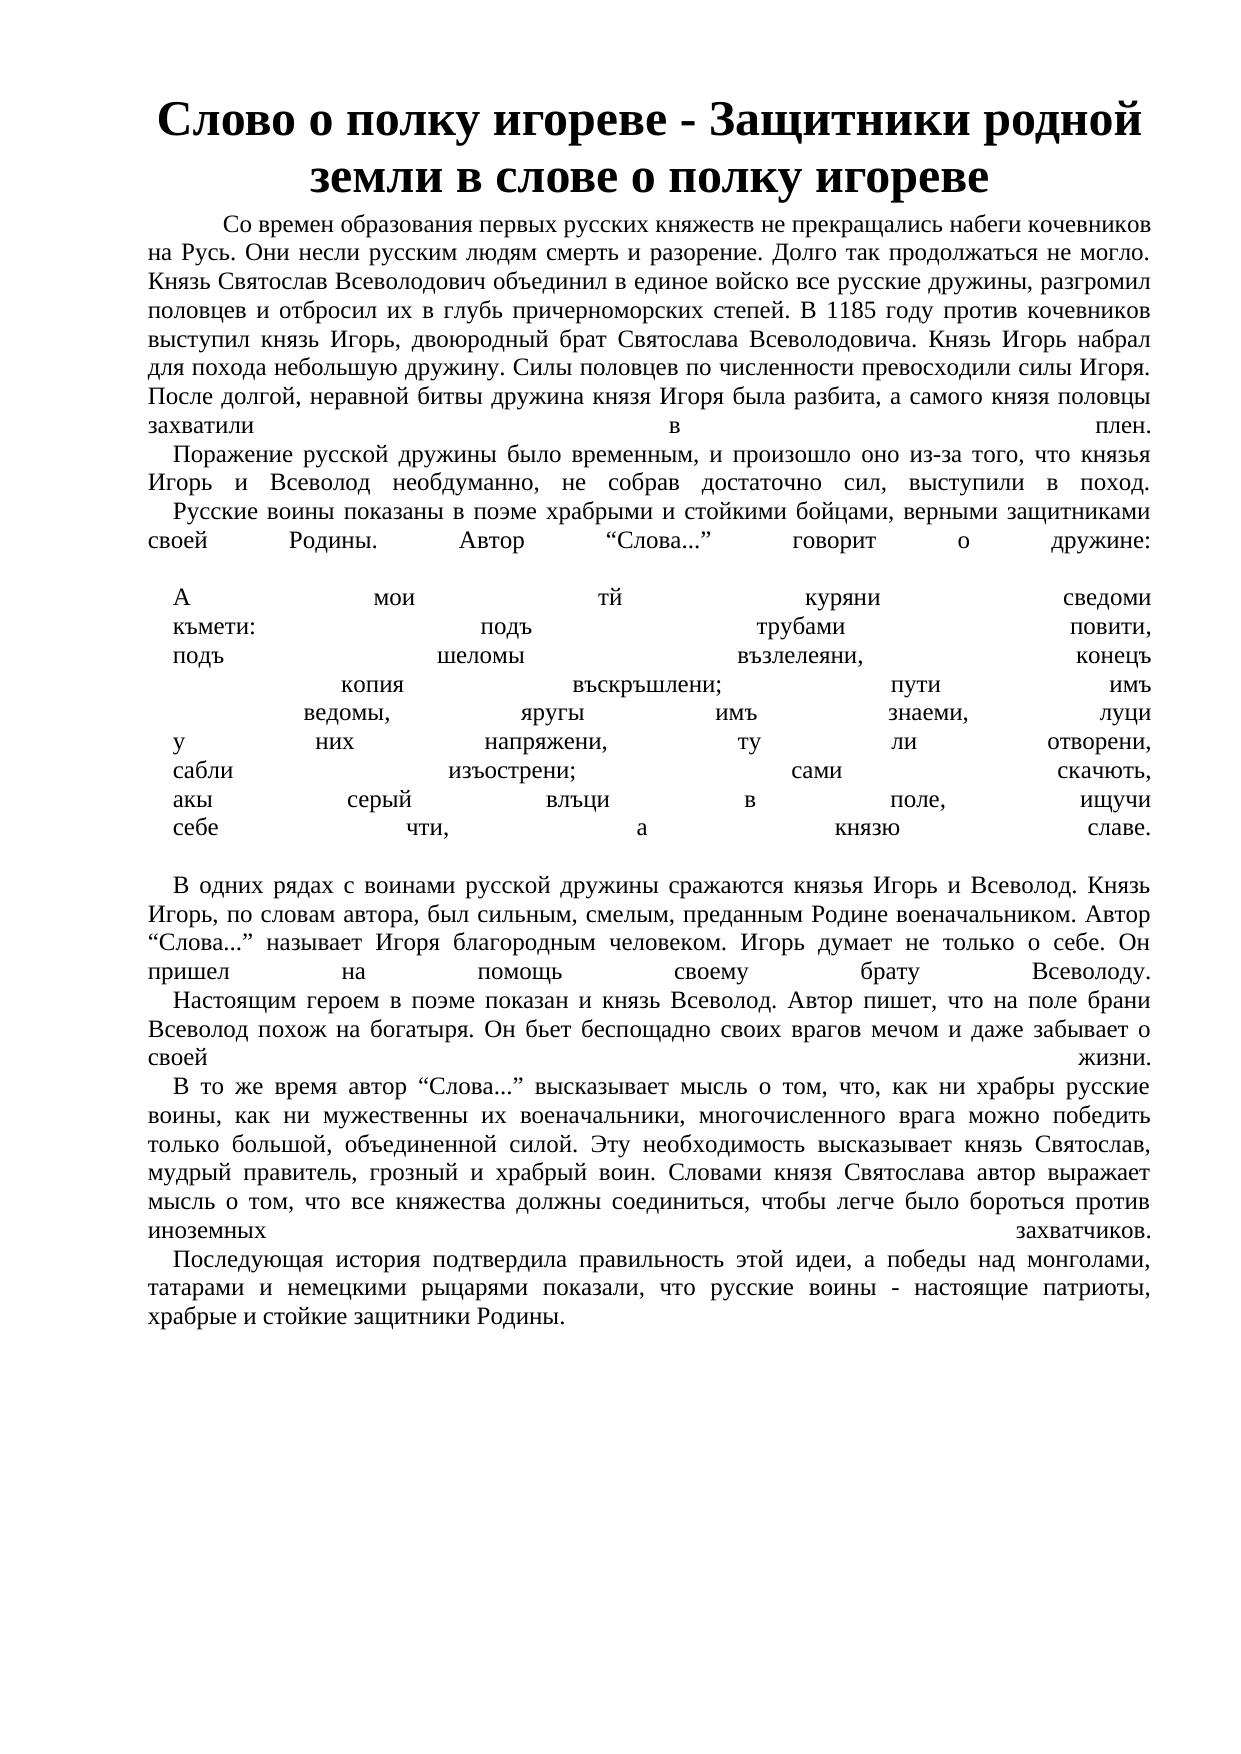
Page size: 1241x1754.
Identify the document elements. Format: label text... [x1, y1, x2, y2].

text Со времен образования первых русских княжеств не прекращались набеги кочевников на Русь. Они несли русским людям смерть и разорение. Долго так продолжаться не могло. Князь Святослав Всеволодович объединил в единое войско все русские дружины, разгромил половцев и отбросил их в глубь причерноморских степей. В 1185 году против кочевников выступил князь Игорь, двоюродный брат Святослава Всеволодовича. Князь Игорь набрал для похода небольшую дружину. Силы половцев по численности превосходили силы Игоря. После долгой, неравной битвы дружина князя Игоря была разбита, а самого князя половцы захватили в плен. Поражение русской дружины было временным, и произошло оно из-за того, что князья Игорь и Всеволод необдуманно, не собрав достаточно сил, выступили в поход. Русские воины показаны в поэме храбрыми и стойкими бойцами, верными защитниками своей Родины. Автор “Слова...” говорит о дружине: А мои тй куряни сведоми къмети: подъ трубами повити, подъ шеломы възлелеяни, конецъ копия въскръшлени; пути имъ ведомы, яругы имъ знаеми, луци у них напряжени, ту ли отворени, сабли изъострени; сами скачють, акы серый влъци в поле, ищучи себе чти, а князю славе. В одних рядах с воинами русской дружины сражаются князья Игорь и Всеволод. Князь Игорь, по словам автора, был сильным, смелым, преданным Родине военачальником. Автор “Слова...” называет Игоря благородным человеком. Игорь думает не только о себе. Он пришел на помощь своему брату Всеволоду. Настоящим героем в поэме показан и князь Всеволод. Автор пишет, что на поле брани Всеволод похож на богатыря. Он бьет беспощадно своих врагов мечом и даже забывает о своей жизни. В то же время автор “Слова...” высказывает мысль о том, что, как ни храбры русские воины, как ни мужественны их военачальники, многочисленного врага можно победить только большой, объединенной силой. Эту необходимость высказывает князь Святослав, мудрый правитель, грозный и храбрый воин. Словами князя Святослава автор выражает мысль о том, что все княжества должны соединиться, чтобы легче было бороться против иноземных захватчиков. Последующая история подтвердила правильность этой идеи, а победы над монголами, татарами и немецкими рыцарями показали, что русские воины - настоящие патриоты, храбрые и стойкие защитники Родины. [148, 209, 1152, 1330]
subtitle Слово о полку игореве - Защитники родной земли в слове о полку игореве [148, 88, 1152, 203]
